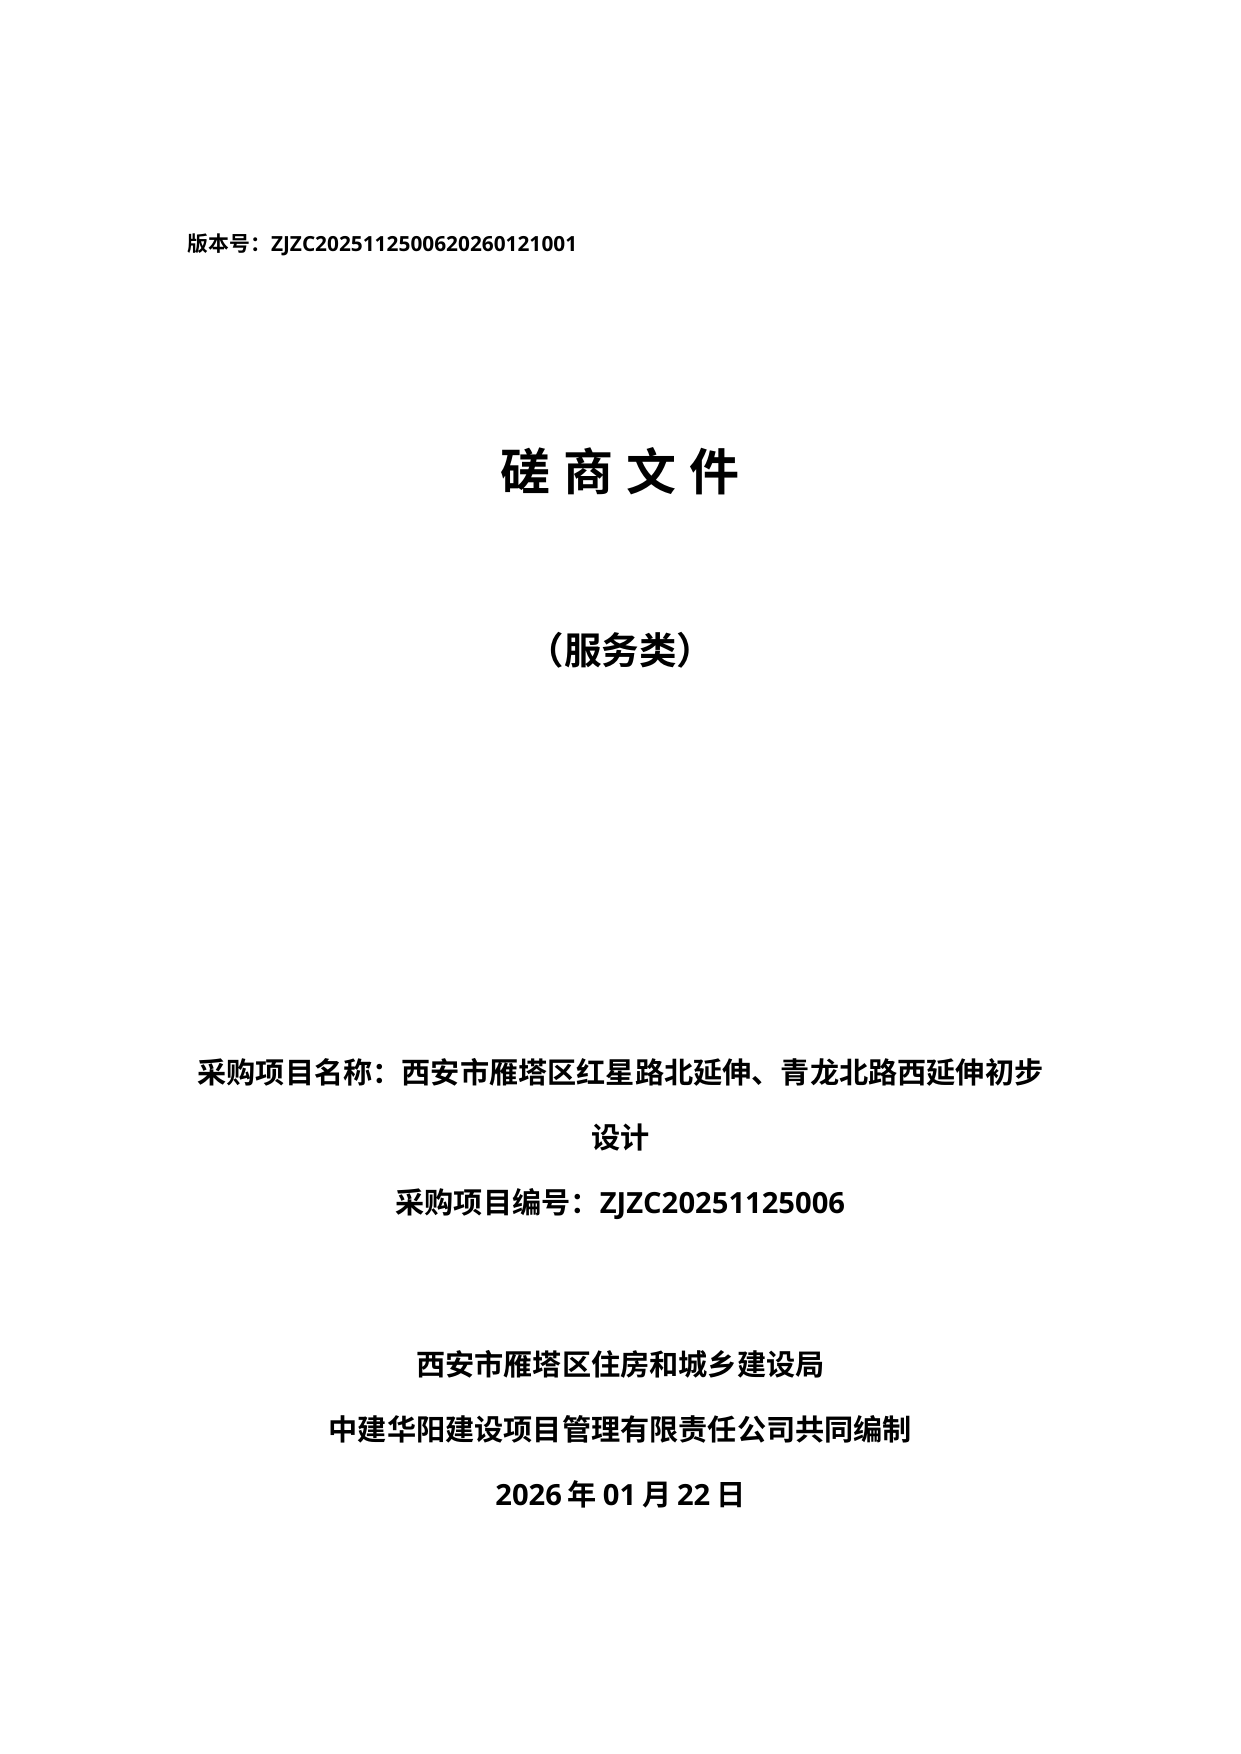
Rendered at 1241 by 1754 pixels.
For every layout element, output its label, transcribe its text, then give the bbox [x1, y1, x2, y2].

text （服务类） [187, 617, 1053, 1039]
text 采购项目编号：ZJZC20251125006 [187, 1169, 1053, 1332]
text 版本号：ZJZC2025112500620260121001 [187, 227, 1053, 422]
text 采购项目名称：西安市雁塔区红星路北延伸、青龙北路西延伸初步设计 [187, 1039, 1053, 1169]
text 2026年01月22日 [187, 1462, 1053, 1527]
text 西安市雁塔区住房和城乡建设局 [187, 1332, 1053, 1397]
text 磋 商 文 件 [187, 422, 1053, 617]
text 中建华阳建设项目管理有限责任公司共同编制 [187, 1397, 1053, 1462]
